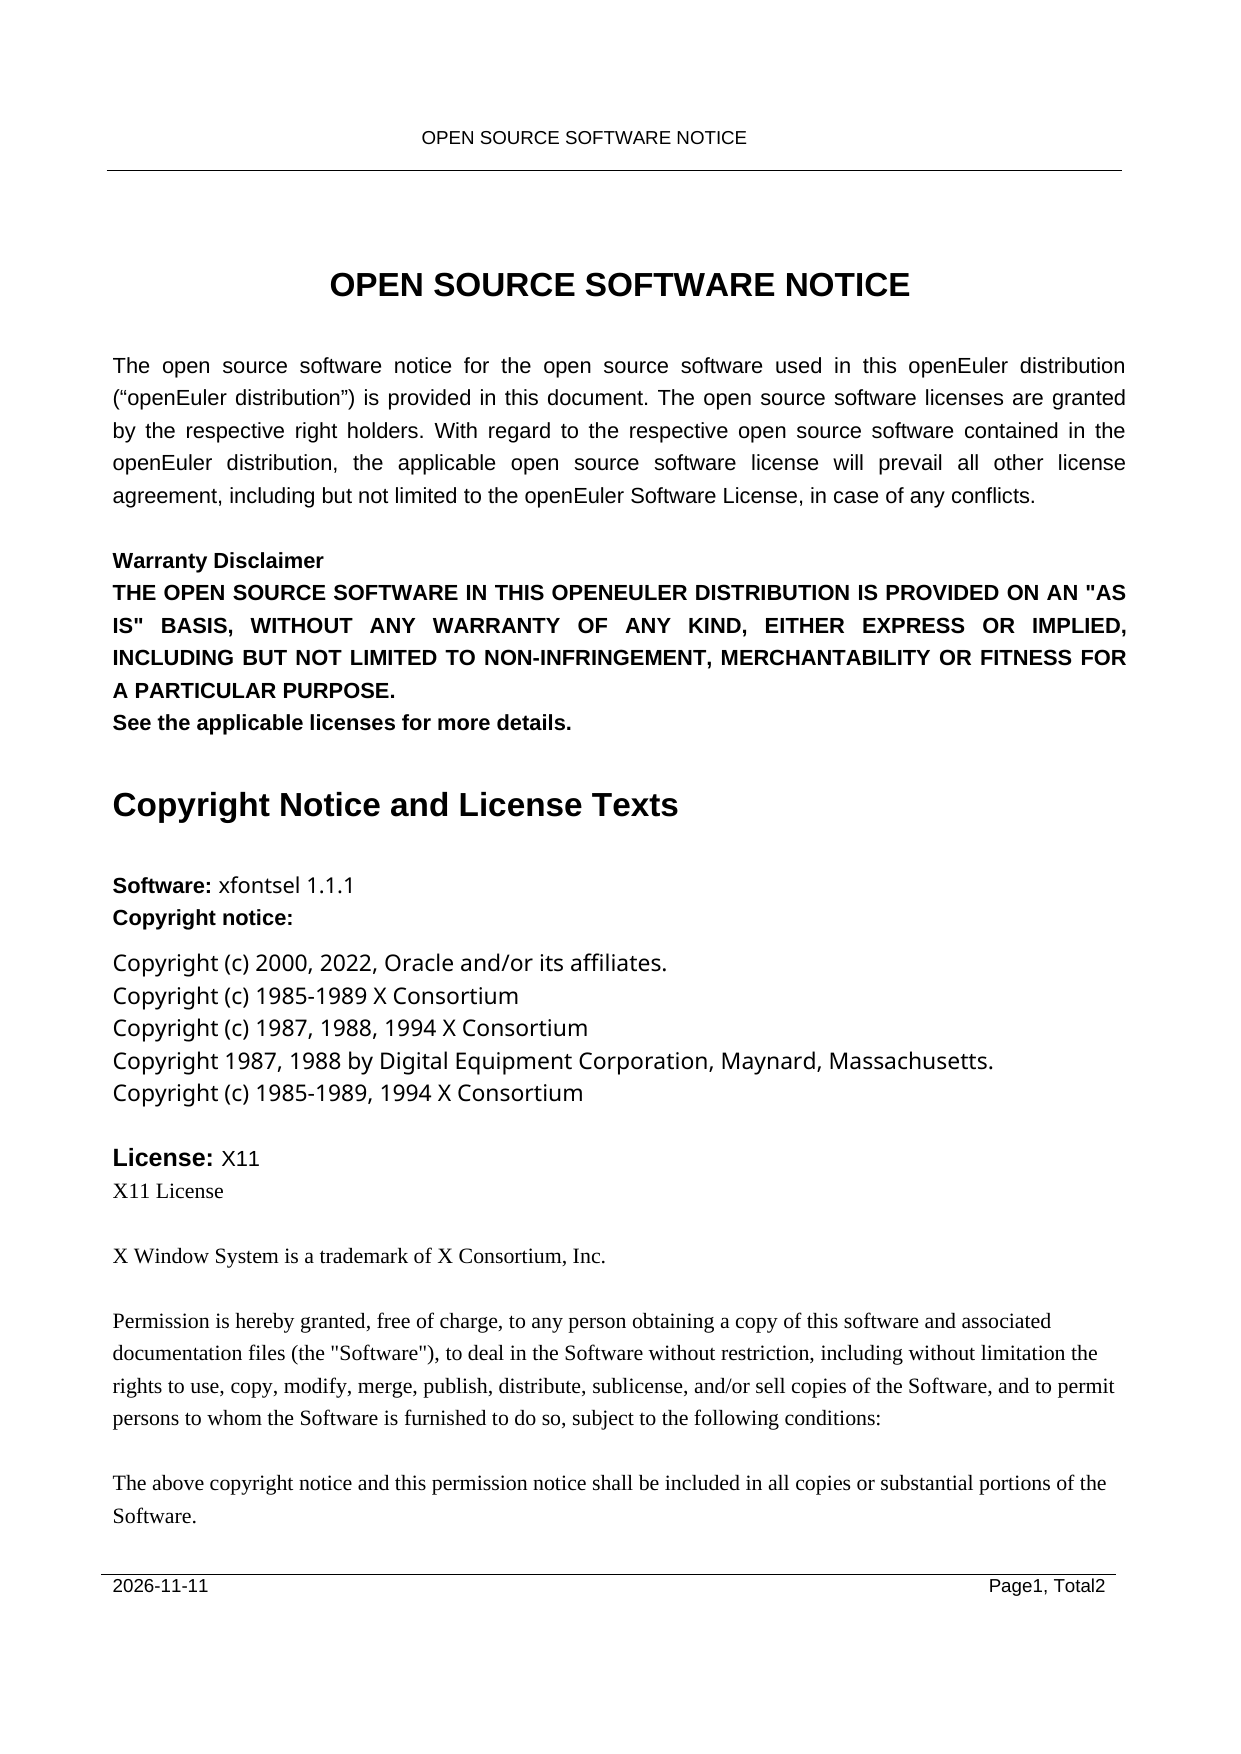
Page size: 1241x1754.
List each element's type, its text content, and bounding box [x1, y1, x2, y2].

text OPEN SOURCE SOFTWARE NOTICE [112, 251, 1128, 316]
text The open source software notice for the open source software used in this openEuler distribution (“openEuler distribution”) is provided in this document. The open source software licenses are granted by the respective right holders. With regard to the respective open source software contained in the openEuler distribution, the applicable open source software license will prevail all other license agreement, including but not limited to the openEuler Software License, in case of any conflicts. [112, 349, 1128, 511]
title Software: xfontsel 1.1.1 [112, 869, 1128, 901]
text Copyright notice: [112, 901, 1128, 934]
text THE OPEN SOURCE SOFTWARE IN THIS OPENEULER DISTRIBUTION IS PROVIDED ON AN "AS IS" BASIS, WITHOUT ANY WARRANTY OF ANY KIND, EITHER EXPRESS OR IMPLIED, INCLUDING BUT NOT LIMITED TO NON-INFRINGEMENT, MERCHANTABILITY OR FITNESS FOR A PARTICULAR PURPOSE. See the applicable licenses for more details. [112, 576, 1128, 739]
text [112, 1174, 1128, 1532]
text License: X11 [112, 1142, 1128, 1174]
text Copyright (c) 2000, 2022, Oracle and/or its affiliates. Copyright (c) 1985-1989 X Consortium Copyright (c) 1987, 1988, 1994 X Consortium Copyright 1987, 1988 by Digital Equipment Corporation, Maynard, Massachusetts. Copyright (c) 1985-1989, 1994 X Consortium [112, 947, 1128, 1142]
text Warranty Disclaimer [112, 544, 1128, 576]
text Copyright Notice and License Texts [112, 771, 1128, 836]
